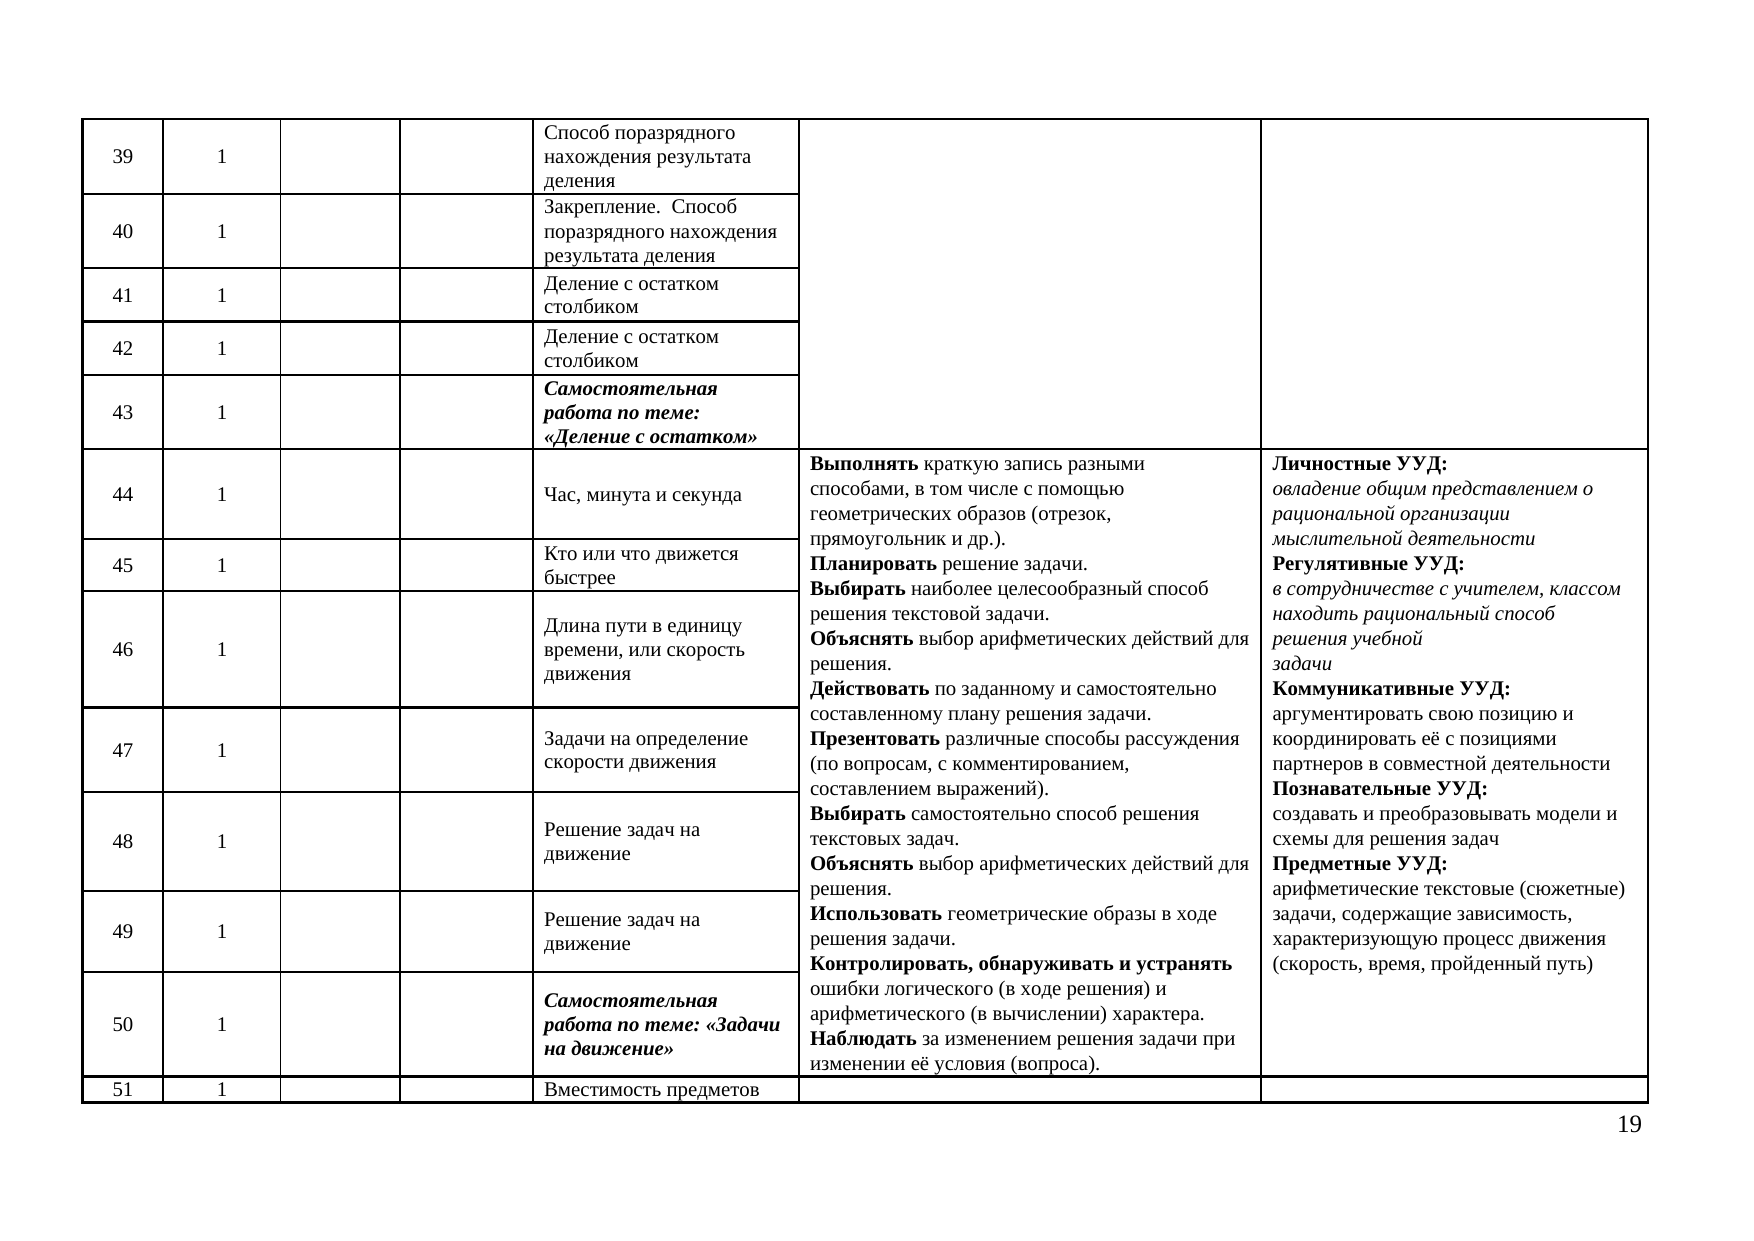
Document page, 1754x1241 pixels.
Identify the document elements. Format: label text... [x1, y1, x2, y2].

table_cell Час, минута и секунда [534, 450, 798, 538]
table_cell [281, 973, 399, 1075]
table_cell [401, 1078, 532, 1101]
table_cell [281, 709, 399, 791]
table_cell [401, 120, 532, 192]
table_cell 51 [84, 1078, 162, 1101]
table_cell Выполнять краткую запись разными способами, в том числе с помощью геометрических образов (отрезок, прямоугольник и др.). Планировать решение задачи. Выбирать наиболее целесообразный способ решения текстовой задачи. Объяснять выбор арифметических действий для решения. Действовать по заданному и самостоятельно составленному плану решения задачи. Презентовать различные способы рассуждения (по вопросам, с комментированием, составлением выражений). Выбирать самостоятельно способ решения текстовых задач. Объяснять выбор арифметических действий для решения. Использовать геометрические образы в ходе решения задачи. Контролировать, обнаруживать и устранять ошибки логического (в ходе решения) и арифметического (в вычислении) характера. Наблюдать за изменением решения задачи при изменении её условия (вопроса). [800, 450, 1260, 1075]
table_cell Личностные УУД: овладение общим представлением о рациональной организации мыслительной деятельности Регулятивные УУД: в сотрудничестве с учителем, классом находить рациональный способ решения учебной задачи Коммуникативные УУД: аргументировать свою позицию и координировать её с позициями партнеров в совместной деятельности Познавательные УУД: создавать и преобразовывать модели и схемы для решения задач Предметные УУД: арифметические текстовые (сюжетные) задачи, содержащие зависимость, характеризующую процесс движения (скорость, время, пройденный путь) [1262, 450, 1647, 1075]
table_cell [401, 973, 532, 1075]
table_cell 1 [164, 195, 280, 267]
table_cell 1 [164, 269, 280, 320]
table_cell 1 [164, 540, 280, 590]
table_cell [401, 376, 532, 448]
table_cell 47 [84, 709, 162, 791]
table_cell 1 [164, 323, 280, 374]
table_cell [281, 793, 399, 889]
table_cell Вместимость предметов [534, 1078, 798, 1101]
table_cell Самостоятельная работа по теме: «Задачи на движение» [534, 973, 798, 1075]
table_cell [281, 1078, 399, 1101]
table_cell 1 [164, 592, 280, 706]
table_cell [281, 892, 399, 971]
table_cell [281, 323, 399, 374]
table_cell 1 [164, 793, 280, 889]
table_cell Кто или что движется быстрее [534, 540, 798, 590]
table_cell Длина пути в единицу времени, или скорость движения [534, 592, 798, 706]
table_cell Деление с остатком столбиком [534, 269, 798, 320]
table_cell 39 [84, 120, 162, 192]
table_cell 1 [164, 709, 280, 791]
table_cell 1 [164, 120, 280, 192]
table_cell 43 [84, 376, 162, 448]
table_cell [281, 195, 399, 267]
table_cell [281, 376, 399, 448]
table_cell [401, 540, 532, 590]
table_cell [281, 450, 399, 538]
table_cell [401, 323, 532, 374]
table_cell [281, 120, 399, 192]
table_cell 1 [164, 376, 280, 448]
table_cell [401, 793, 532, 889]
table_cell Решение задач на движение [534, 892, 798, 971]
table_cell 1 [164, 1078, 280, 1101]
table_cell 50 [84, 973, 162, 1075]
table_cell [401, 450, 532, 538]
table_cell [281, 592, 399, 706]
table_cell 42 [84, 323, 162, 374]
table_cell 45 [84, 540, 162, 590]
table_cell [401, 269, 532, 320]
table_cell 1 [164, 450, 280, 538]
table_cell [281, 540, 399, 590]
table_cell 1 [164, 892, 280, 971]
table_cell 41 [84, 269, 162, 320]
table_cell 40 [84, 195, 162, 267]
table_cell 46 [84, 592, 162, 706]
table_cell [401, 709, 532, 791]
table_cell 44 [84, 450, 162, 538]
table_cell Закрепление. Способ поразрядного нахождения результата деления [534, 195, 798, 267]
table_cell Деление с остатком столбиком [534, 323, 798, 374]
table_cell Решение задач на движение [534, 793, 798, 889]
table_cell [401, 892, 532, 971]
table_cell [800, 1078, 1260, 1101]
table_cell 48 [84, 793, 162, 889]
table_cell 1 [164, 973, 280, 1075]
table_cell Задачи на определение скорости движения [534, 709, 798, 791]
table_cell [401, 195, 532, 267]
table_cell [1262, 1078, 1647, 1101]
table_cell Самостоятельная работа по теме: «Деление с остатком» [534, 376, 798, 448]
table_cell Способ поразрядного нахождения результата деления [534, 120, 798, 192]
table_cell 49 [84, 892, 162, 971]
table_cell [281, 269, 399, 320]
table_cell [401, 592, 532, 706]
